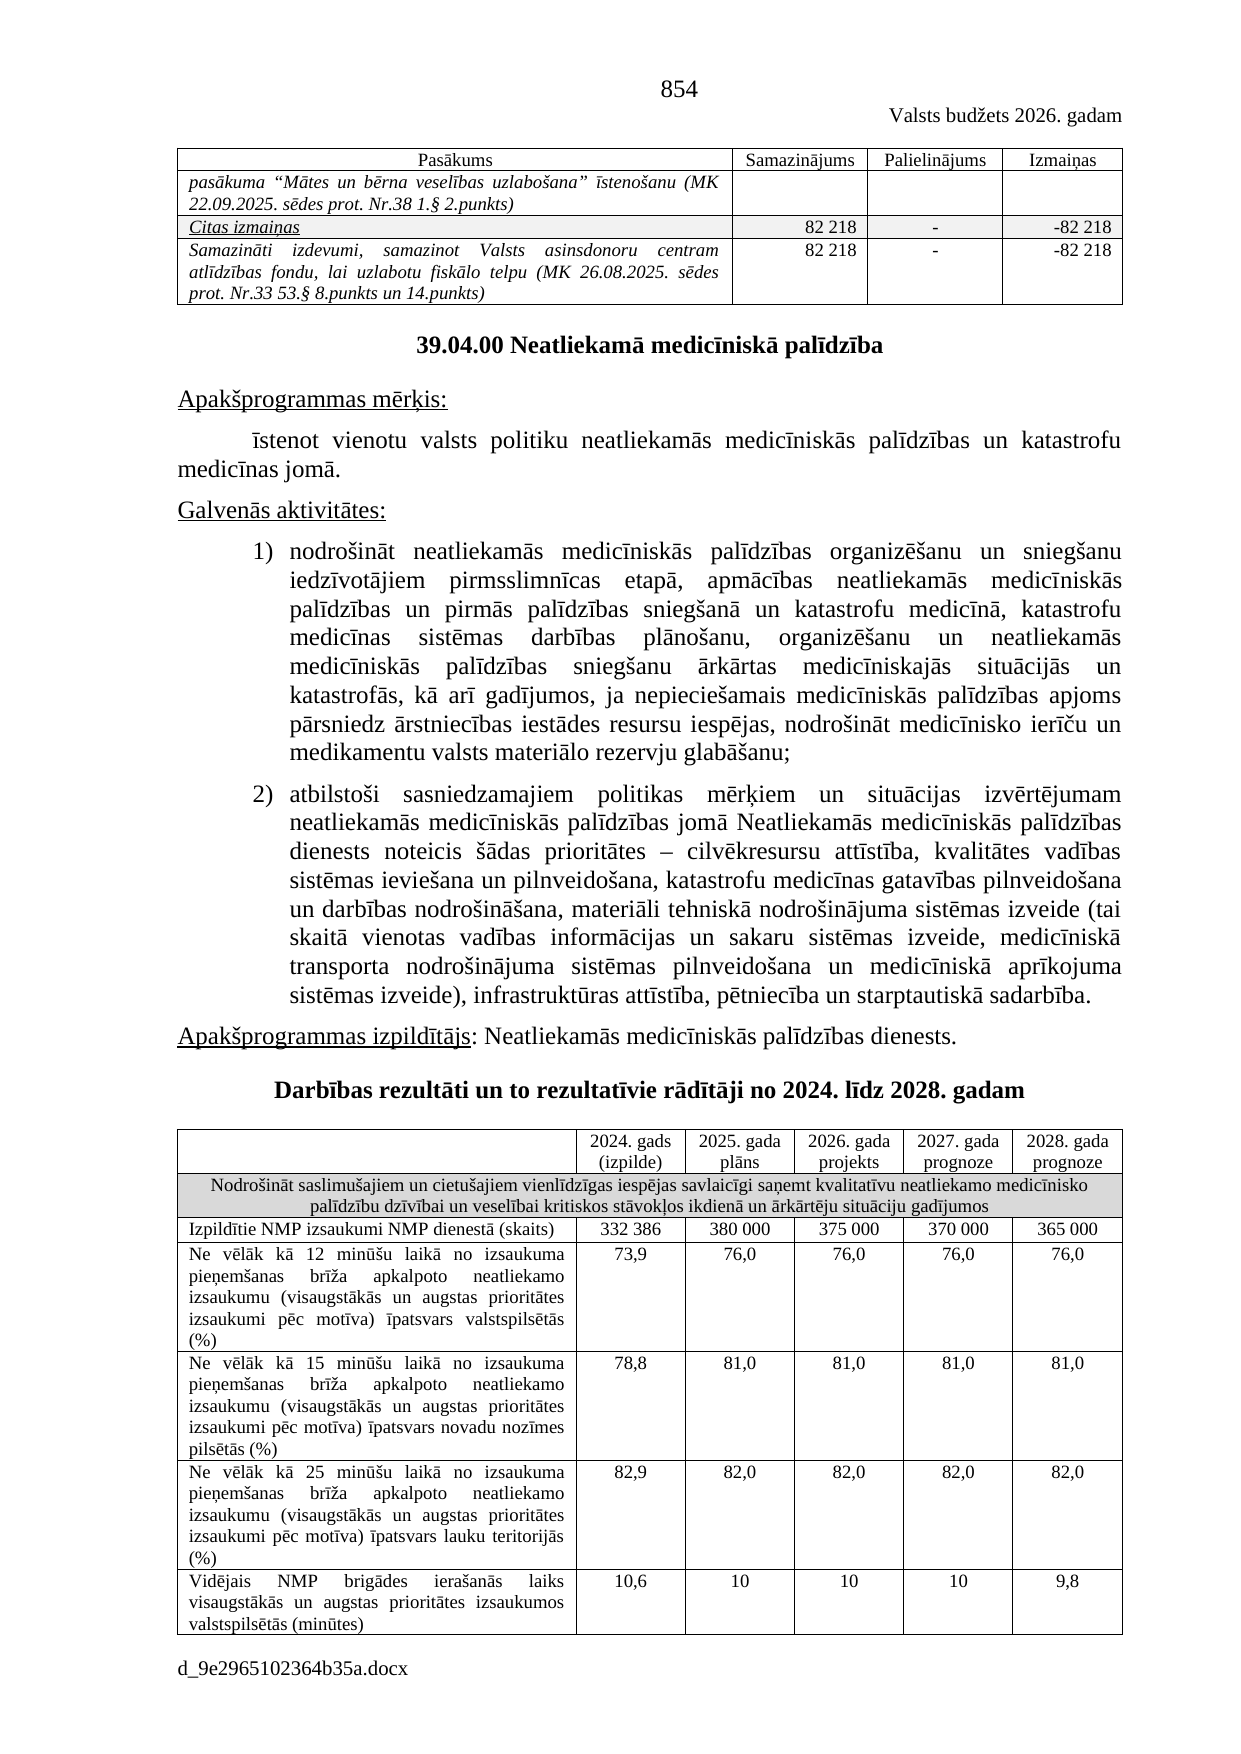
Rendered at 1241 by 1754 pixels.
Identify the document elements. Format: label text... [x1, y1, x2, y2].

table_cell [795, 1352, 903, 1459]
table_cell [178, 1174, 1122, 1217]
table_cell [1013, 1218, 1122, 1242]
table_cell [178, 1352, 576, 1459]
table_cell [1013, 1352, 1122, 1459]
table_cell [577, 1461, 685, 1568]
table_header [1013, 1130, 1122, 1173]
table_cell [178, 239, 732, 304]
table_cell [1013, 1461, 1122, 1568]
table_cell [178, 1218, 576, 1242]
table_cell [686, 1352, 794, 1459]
text Apakšprogrammas izpildītājs: Neatliekamās medicīniskās palīdzības dienests. [177, 1021, 1122, 1050]
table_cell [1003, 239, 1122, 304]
text Apakšprogrammas mērķis: [177, 384, 1122, 412]
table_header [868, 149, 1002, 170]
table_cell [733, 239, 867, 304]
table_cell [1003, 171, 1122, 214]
text 39.04.00 Neatliekamā medicīniskā palīdzība [177, 330, 1122, 359]
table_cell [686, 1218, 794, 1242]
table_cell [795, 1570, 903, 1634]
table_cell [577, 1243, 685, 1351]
list nodrošināt neatliekamās medicīniskās palīdzības organizēšanu un sniegšanu iedzīvotājiem pirmsslimnīcas etapā, apmācības neatliekamās medicīniskās palīdzības un pirmās palīdzības sniegšanā un katastrofu medicīnā, katastrofu medicīnas sistēmas darbības plānošanu, organizēšanu un neatliekamās medicīniskās palīdzības sniegšanu ārkārtas medicīniskajās situācijās un katastrofās, kā arī gadījumos, ja nepieciešamais medicīniskās palīdzības apjoms pārsniedz ārstniecības iestādes resursu iespējas, nodrošināt medicīnisko ierīču un medikamentu valsts materiālo rezervju glabāšanu; [252, 536, 1122, 766]
list atbilstoši sasniedzamajiem politikas mērķiem un situācijas izvērtējumam neatliekamās medicīniskās palīdzības jomā Neatliekamās medicīniskās palīdzības dienests noteicis šādas prioritātes – cilvēkresursu attīstība, kvalitātes vadības sistēmas ieviešana un pilnveidošana, katastrofu medicīnas gatavības pilnveidošana un darbības nodrošināšana, materiāli tehniskā nodrošinājuma sistēmas izveide (tai skaitā vienotas vadības informācijas un sakaru sistēmas izveide, medicīniskā transporta nodrošinājuma sistēmas pilnveidošana un medicīniskā aprīkojuma sistēmas izveide), infrastruktūras attīstība, pētniecība un starptautiskā sadarbība. [252, 779, 1122, 1009]
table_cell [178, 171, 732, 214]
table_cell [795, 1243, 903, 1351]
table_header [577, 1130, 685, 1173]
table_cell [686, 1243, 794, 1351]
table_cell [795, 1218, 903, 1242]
text Darbības rezultāti un to rezultatīvie rādītāji no 2024. līdz 2028. gadam [177, 1075, 1122, 1104]
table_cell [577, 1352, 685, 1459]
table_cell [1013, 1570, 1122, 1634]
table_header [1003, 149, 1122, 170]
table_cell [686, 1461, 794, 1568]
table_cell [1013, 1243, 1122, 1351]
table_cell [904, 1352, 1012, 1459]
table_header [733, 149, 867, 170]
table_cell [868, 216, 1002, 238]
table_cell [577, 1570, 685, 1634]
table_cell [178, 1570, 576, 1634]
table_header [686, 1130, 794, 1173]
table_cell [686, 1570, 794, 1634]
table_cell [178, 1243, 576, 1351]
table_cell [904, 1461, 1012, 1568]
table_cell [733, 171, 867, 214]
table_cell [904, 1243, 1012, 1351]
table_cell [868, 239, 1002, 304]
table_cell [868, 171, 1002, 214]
text īstenot vienotu valsts politiku neatliekamās medicīniskās palīdzības un katastrofu medicīnas jomā. [177, 425, 1122, 482]
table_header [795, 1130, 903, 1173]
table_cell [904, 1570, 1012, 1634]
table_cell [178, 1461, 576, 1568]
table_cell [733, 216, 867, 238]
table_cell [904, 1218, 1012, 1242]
text Galvenās aktivitātes: [177, 495, 1122, 524]
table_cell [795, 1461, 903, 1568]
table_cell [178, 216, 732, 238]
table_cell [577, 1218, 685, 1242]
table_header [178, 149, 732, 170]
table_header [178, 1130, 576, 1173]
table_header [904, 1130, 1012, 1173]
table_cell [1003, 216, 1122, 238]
